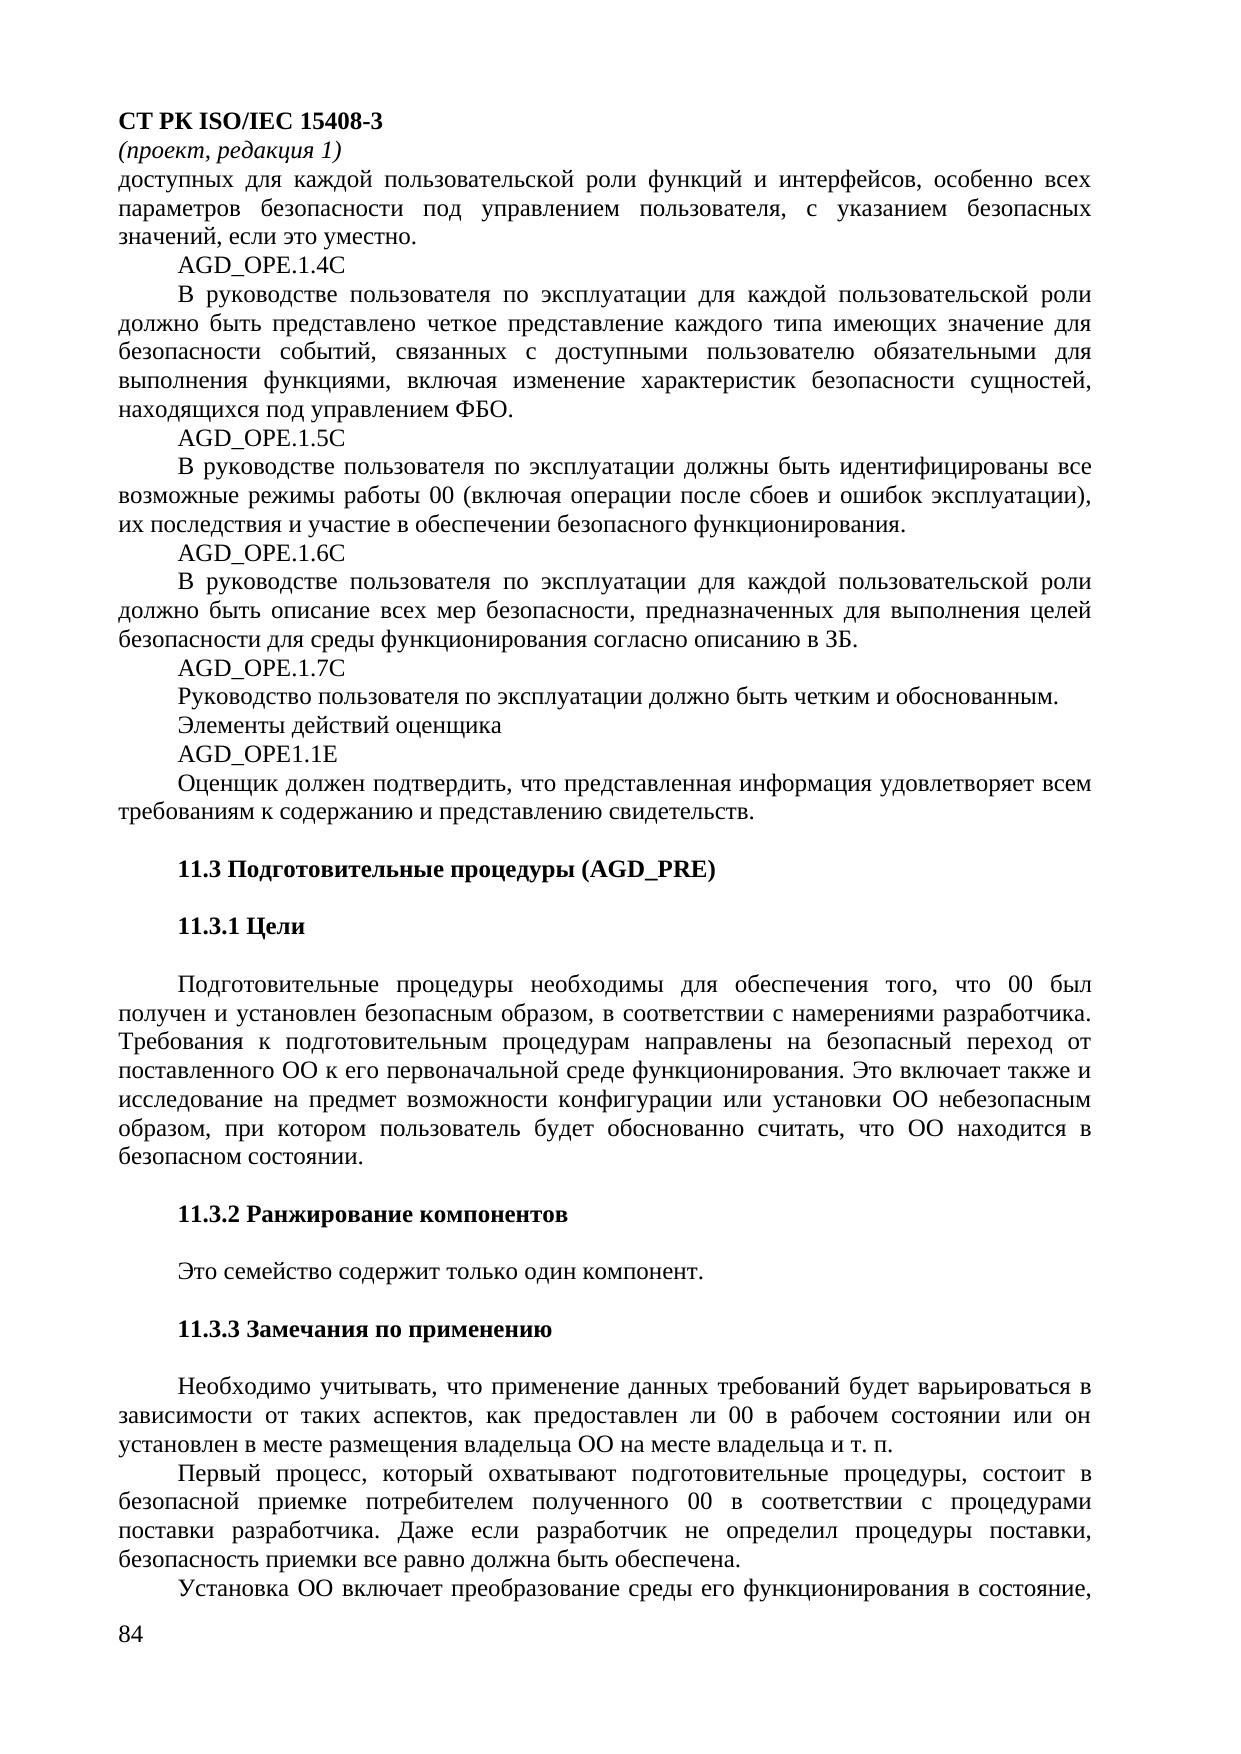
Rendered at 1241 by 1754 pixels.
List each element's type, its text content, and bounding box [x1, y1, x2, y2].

text Это семейство содержит только один компонент. [118, 1256, 1092, 1285]
text 11.3 Подготовительные процедуры (AGD_PRE) [118, 854, 1092, 883]
text AGD_OPE1.1E [118, 739, 1092, 768]
text Руководство пользователя по эксплуатации должно быть четким и обоснованным. [118, 681, 1092, 710]
text Необходимо учитывать, что применение данных требований будет варьироваться в зависимости от таких аспектов, как предоставлен ли 00 в рабочем состоянии или он установлен в месте размещения владельца ОО на месте владельца и т. п. [118, 1371, 1092, 1458]
text AGD_OPE.1.5C [118, 423, 1092, 451]
text AGD_OPE.1.4C [118, 250, 1092, 279]
text В руководстве пользователя по эксплуатации должны быть идентифицированы все возможные режимы работы 00 (включая операции после сбоев и ошибок эксплуатации), их последствия и участие в обеспечении безопасного функционирования. [118, 451, 1092, 538]
text В руководстве пользователя по эксплуатации для каждой пользовательской роли должно быть описание всех мер безопасности, предназначенных для выполнения целей безопасности для среды функционирования согласно описанию в ЗБ. [118, 566, 1092, 653]
text 11.3.1 Цели [118, 911, 1092, 940]
text В руководстве пользователя по эксплуатации для каждой пользовательской роли должно быть представлено четкое представление каждого типа имеющих значение для безопасности событий, связанных с доступными пользователю обязательными для выполнения функциями, включая изменение характеристик безопасности сущностей, находящихся под управлением ФБО. [118, 279, 1092, 423]
text Оценщик должен подтвердить, что представленная информация удовлетворяет всем требованиям к содержанию и представлению свидетельств. [118, 768, 1092, 825]
text AGD_OPE.1.6C [118, 538, 1092, 566]
text Подготовительные процедуры необходимы для обеспечения того, что 00 был получен и установлен безопасным образом, в соответствии с намерениями разработчика. Требования к подготовительным процедурам направлены на безопасный переход от поставленного ОО к его первоначальной среде функционирования. Это включает также и исследование на предмет возможности конфигурации или установки ОО небезопасным образом, при котором пользователь будет обоснованно считать, что ОО находится в безопасном состоянии. [118, 969, 1092, 1170]
text 11.3.3 Замечания по применению [118, 1314, 1092, 1343]
text Первый процесс, который охватывают подготовительные процедуры, состоит в безопасной приемке потребителем полученного 00 в соответствии с процедурами поставки разработчика. Даже если разработчик не определил процедуры поставки, безопасность приемки все равно должна быть обеспечена. [118, 1458, 1092, 1573]
text AGD_OPE.1.7C [118, 653, 1092, 681]
text 11.3.2 Ранжирование компонентов [118, 1199, 1092, 1228]
text Элементы действий оценщика [118, 710, 1092, 739]
